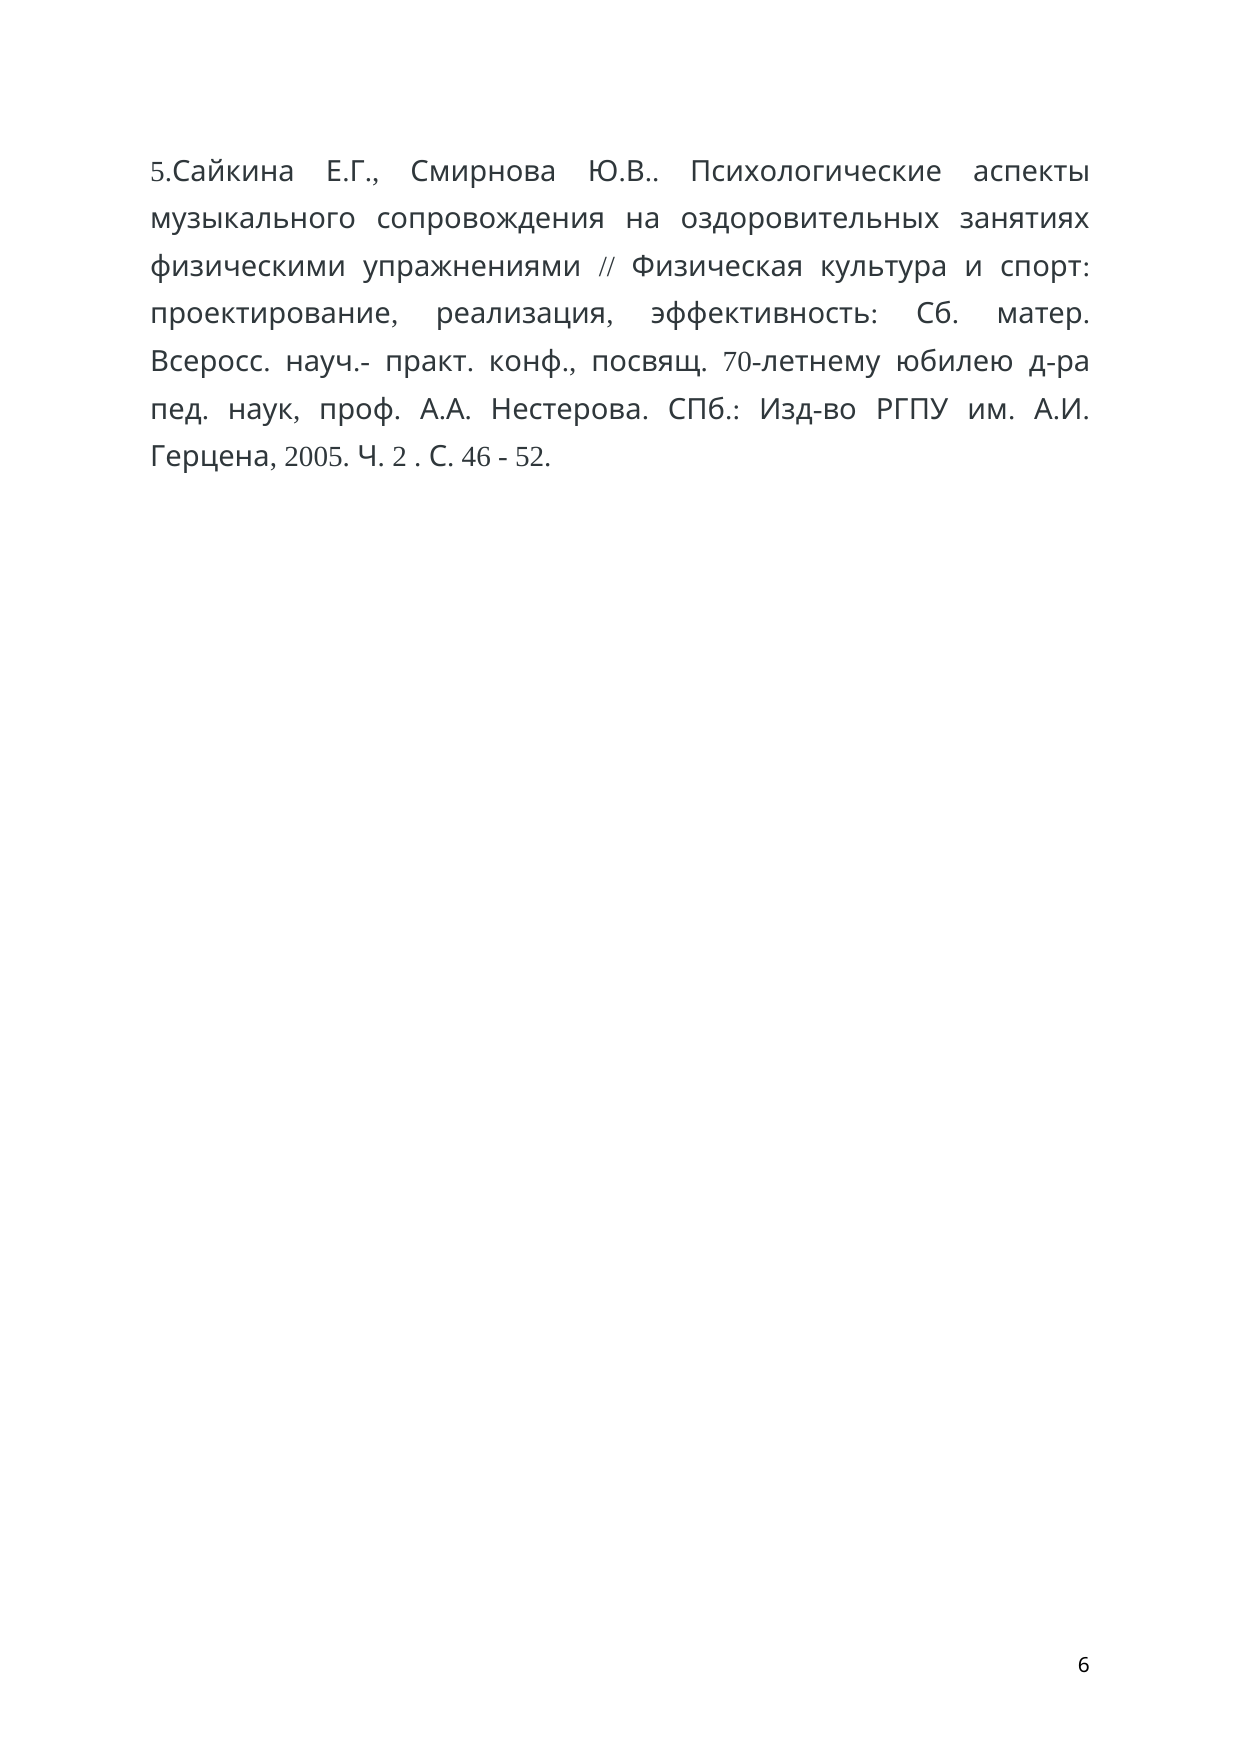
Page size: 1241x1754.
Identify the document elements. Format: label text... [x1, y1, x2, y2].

text 5.Сайкина Е.Г., Смирнова Ю.В.. Психологические аспекты музыкального сопровождения на оздоровительных занятиях физическими упражнениями // Физическая культура и спорт: проектирование, реализация, эффективность: Сб. матер. Всеросс. науч.- практ. конф., посвящ. 70-летнему юбилею д-ра пед. наук, проф. А.А. Нестерова. СПб.: Изд-во РГПУ им. А.И. Герцена, 2005. Ч. 2 . С. 46 - 52. [150, 150, 1090, 475]
